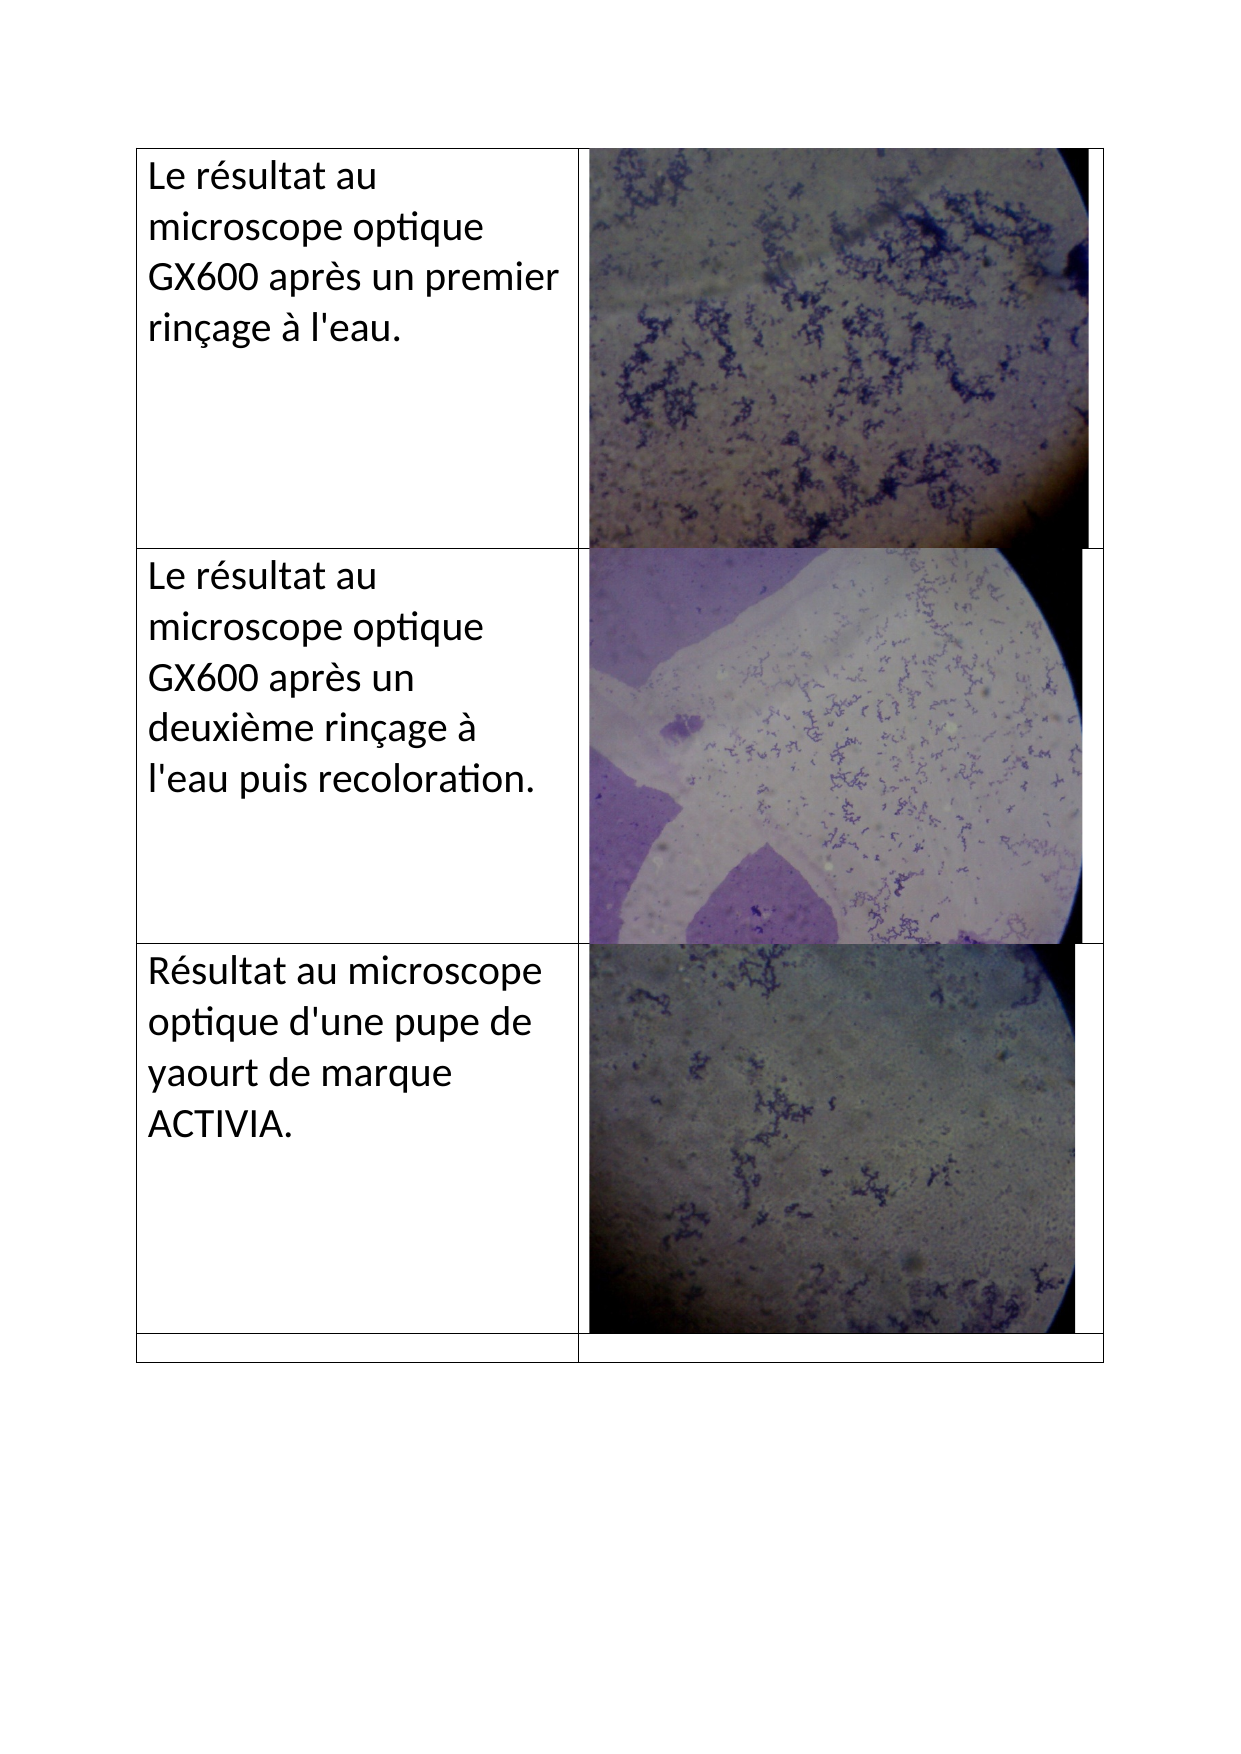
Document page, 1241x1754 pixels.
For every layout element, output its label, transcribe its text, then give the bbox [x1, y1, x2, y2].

table_cell [137, 1334, 578, 1362]
picture [589, 148, 1089, 1333]
table_cell [579, 944, 589, 1333]
table_cell [1076, 944, 1103, 1333]
table_cell [579, 549, 589, 943]
table_cell [579, 149, 589, 548]
table_cell [1089, 149, 1103, 548]
table_cell Le résultat au microscope optique GX600 après un deuxième rinçage à l'eau puis recoloration. [137, 549, 578, 943]
table_cell [579, 1334, 1103, 1362]
table_cell [1083, 549, 1103, 943]
table_cell Résultat au microscope optique d'une pupe de yaourt de marque ACTIVIA. [137, 944, 578, 1333]
table_cell Le résultat au microscope optique GX600 après un premier rinçage à l'eau. [137, 149, 578, 548]
